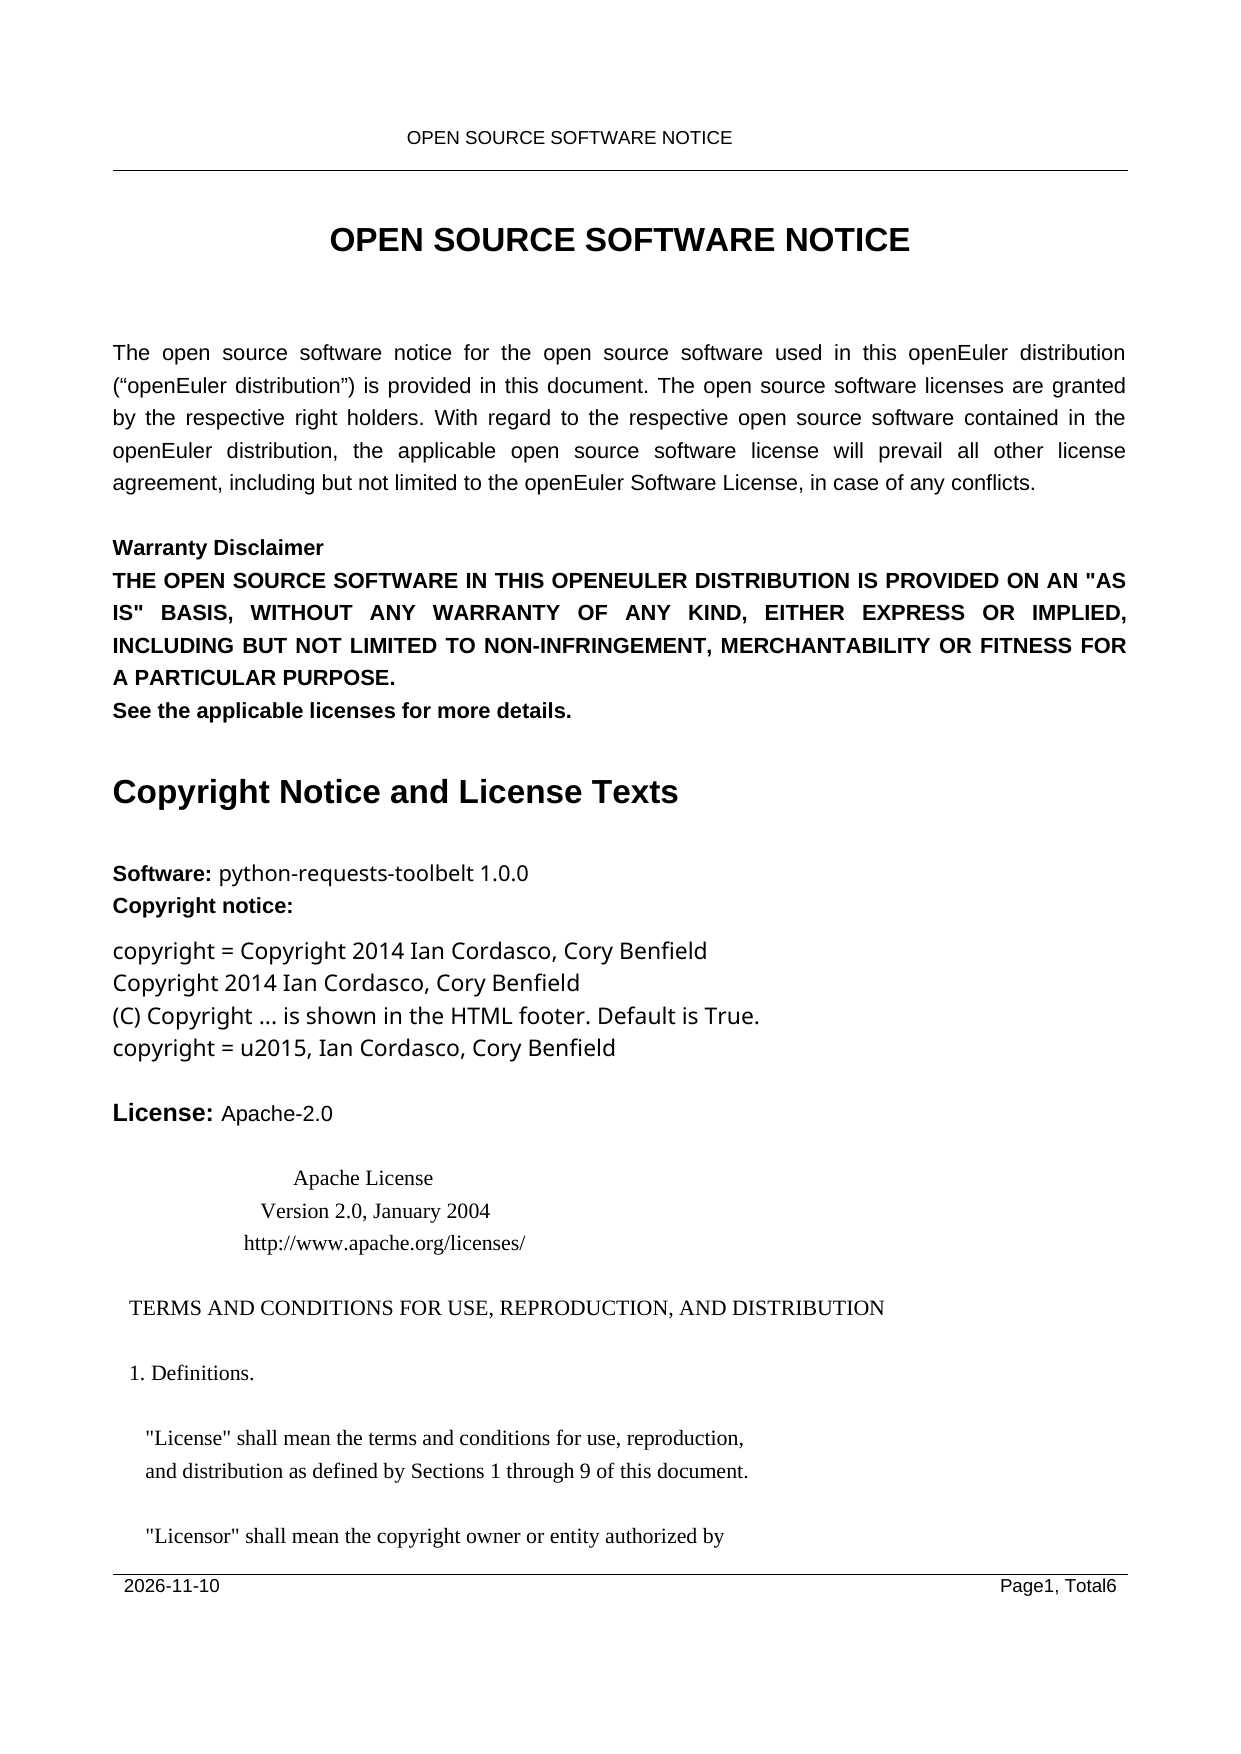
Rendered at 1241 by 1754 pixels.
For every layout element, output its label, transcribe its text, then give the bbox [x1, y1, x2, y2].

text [112, 1129, 1128, 1551]
text THE OPEN SOURCE SOFTWARE IN THIS OPENEULER DISTRIBUTION IS PROVIDED ON AN "AS IS" BASIS, WITHOUT ANY WARRANTY OF ANY KIND, EITHER EXPRESS OR IMPLIED, INCLUDING BUT NOT LIMITED TO NON-INFRINGEMENT, MERCHANTABILITY OR FITNESS FOR A PARTICULAR PURPOSE. See the applicable licenses for more details. [112, 564, 1128, 726]
title Software: python-requests-toolbelt 1.0.0 [112, 856, 1128, 889]
text OPEN SOURCE SOFTWARE NOTICE [112, 206, 1128, 271]
text Copyright notice: [112, 889, 1128, 921]
text The open source software notice for the open source software used in this openEuler distribution (“openEuler distribution”) is provided in this document. The open source software licenses are granted by the respective right holders. With regard to the respective open source software contained in the openEuler distribution, the applicable open source software license will prevail all other license agreement, including but not limited to the openEuler Software License, in case of any conflicts. [112, 336, 1128, 499]
text copyright = Copyright 2014 Ian Cordasco, Cory Benfield Copyright 2014 Ian Cordasco, Cory Benfield (C) Copyright ... is shown in the HTML footer. Default is True. copyright = u2015, Ian Cordasco, Cory Benfield [112, 934, 1128, 1096]
text Copyright Notice and License Texts [112, 759, 1128, 824]
text License: Apache-2.0 [112, 1096, 1128, 1129]
text Warranty Disclaimer [112, 531, 1128, 564]
